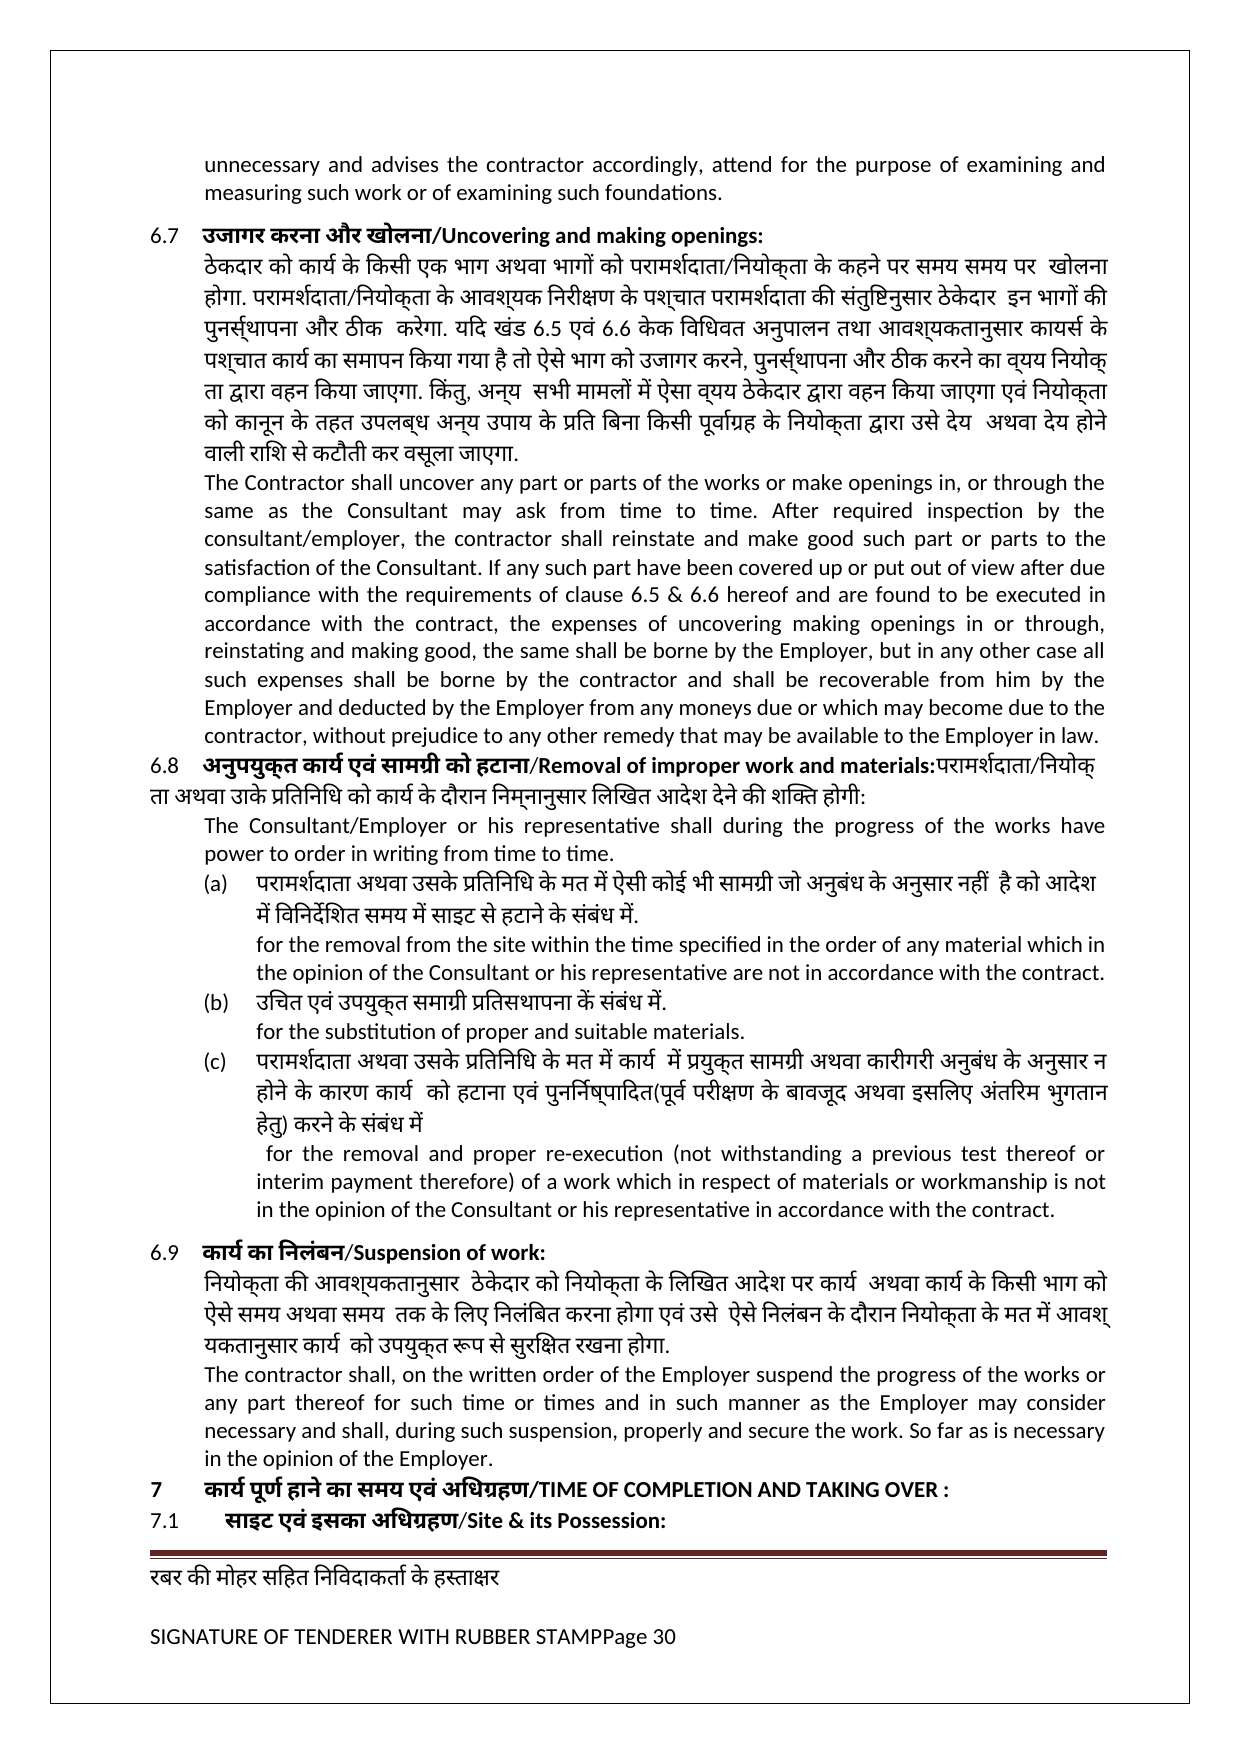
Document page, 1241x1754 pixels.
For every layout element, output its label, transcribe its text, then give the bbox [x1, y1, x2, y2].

text The contractor shall, on the written order of the Employer suspend the progress of the works or any part thereof for such time or times and in such manner as the Employer may consider necessary and shall, during such suspension, properly and secure the work. So far as is necessary in the opinion of the Employer. [204, 1360, 1107, 1472]
list कार्य पूर्ण हाने का समय एवं अधिग्रहण/TIME OF COMPLETION AND TAKING OVER : [150, 1472, 1107, 1504]
text for the removal and proper re-execution (not withstanding a previous test thereof or interim payment therefore) of a work which in respect of materials or workmanship is not in the opinion of the Consultant or his representative in accordance with the contract. [256, 1139, 1107, 1223]
text for the removal from the site within the time specified in the order of any material which in the opinion of the Consultant or his representative are not in accordance with the contract. [256, 930, 1107, 986]
text 7.1 साइट एवं इसका अधिग्रहण/Site & its Possession: [150, 1504, 1107, 1535]
list परामर्शदाता अथवा उसके प्रतिनिधि के मत में ऐसी कोई भी सामग्री जो अनुबंध के अनुसार नहीं है को आदेश में विनिर्देशित समय में साइट से हटाने के संबंध में. [203, 867, 1107, 930]
text 6.9 कार्य का निलंबन/Suspension of work: [150, 1235, 1107, 1267]
text 6.8 अनुपयुक्‍त कार्य एवं सामग्री को हटाना/Removal of improper work and materials:परामर्शदाता/नियोक्‍ता अथवा उाके प्रतिनिधि को कार्य के दौरान निम्‍नानुसार लिखित आदेश देने की शक्ति होगी: [150, 749, 1107, 811]
list उचित एवं उपयुक्‍त समाग्री प्रतिसथापना कें संबंध में. [203, 986, 1107, 1017]
text for the substitution of proper and suitable materials. [256, 1017, 1107, 1045]
text नियोक्‍ता की आवश्‍यकतानुसार ठेकेदार को नियोक्‍ता के लिखित आदेश पर कार्य अथवा कार्य के किसी भाग को ऐसे समय अथवा समय तक के लिए निलंबित करना होगा एवं उसे ऐसे निलंबन के दौरान नियोक्‍ता के मत में आवश्‍यकतानुसार कार्य को उपयुक्‍त रूप से सुरक्षित रखना होगा. [204, 1267, 1107, 1360]
text The Consultant/Employer or his representative shall during the progress of the works have power to order in writing from time to time. [204, 811, 1107, 867]
list परामर्शदाता अथवा उसके प्रतिनिधि के मत में कार्य में प्रयुक्‍त सामग्री अथवा कारीगरी अनुबंध के अनुसार न होने के कारण कार्य को हटाना एवं पुनर्निष्‍पादित(पूर्व परीक्षण के बावजूद अथवा इसलिए अंतरिम भुगतान हेतु) करने के संबंध में [203, 1045, 1107, 1139]
text The Contractor shall uncover any part or parts of the works or make openings in, or through the same as the Consultant may ask from time to time. After required inspection by the consultant/employer, the contractor shall reinstate and make good such part or parts to the satisfaction of the Consultant. If any such part have been covered up or put out of view after due compliance with the requirements of clause 6.5 & 6.6 hereof and are found to be executed in accordance with the contract, the expenses of uncovering making openings in or through, reinstating and making good, the same shall be borne by the Employer, but in any other case all such expenses shall be borne by the contractor and shall be recoverable from him by the Employer and deducted by the Employer from any moneys due or which may become due to the contractor, without prejudice to any other remedy that may be available to the Employer in law. [204, 468, 1107, 749]
text 6.7 उजागर करना और खोलना/Uncovering and making openings: [150, 218, 1107, 250]
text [204, 150, 1107, 206]
text ठेकदार को कार्य के किसी एक भाग अथवा भागों को परामर्शदाता/नियोक्‍ता के कहने पर समय समय पर खोलना होगा. परामर्शदाता/नियोक्‍ता के आवश्‍यक निरीक्षण के पश्‍चात परामर्शदाता की संतुष्टिनुसार ठेकेदार इन भागों की पुनर्स्‍थापना और ठीक करेगा. यदि खंड 6.5 एवं 6.6 केक विधिवत अनुपालन तथा आवश्‍यकतानुसार कायर्स के पश्‍चात कार्य का समापन किया गया है तो ऐसे भाग को उजागर करने, पुनर्स्‍थापना और ठीक करने का व्‍यय नियोक्‍ता द्वारा वहन किया जाएगा. किंतु, अन्‍य सभी मामलों में ऐसा व्‍यय ठेकेदार द्वारा वहन किया जाएगा एवं नियोक्‍ता को कानून के तहत उपलब्‍ध अन्‍य उपाय के प्रति बिना किसी पूर्वाग्रह के नियोक्‍ता द्वारा उसे देय अथवा देय होने वाली राशि से कटौती कर वसूला जाएगा. [204, 250, 1107, 468]
